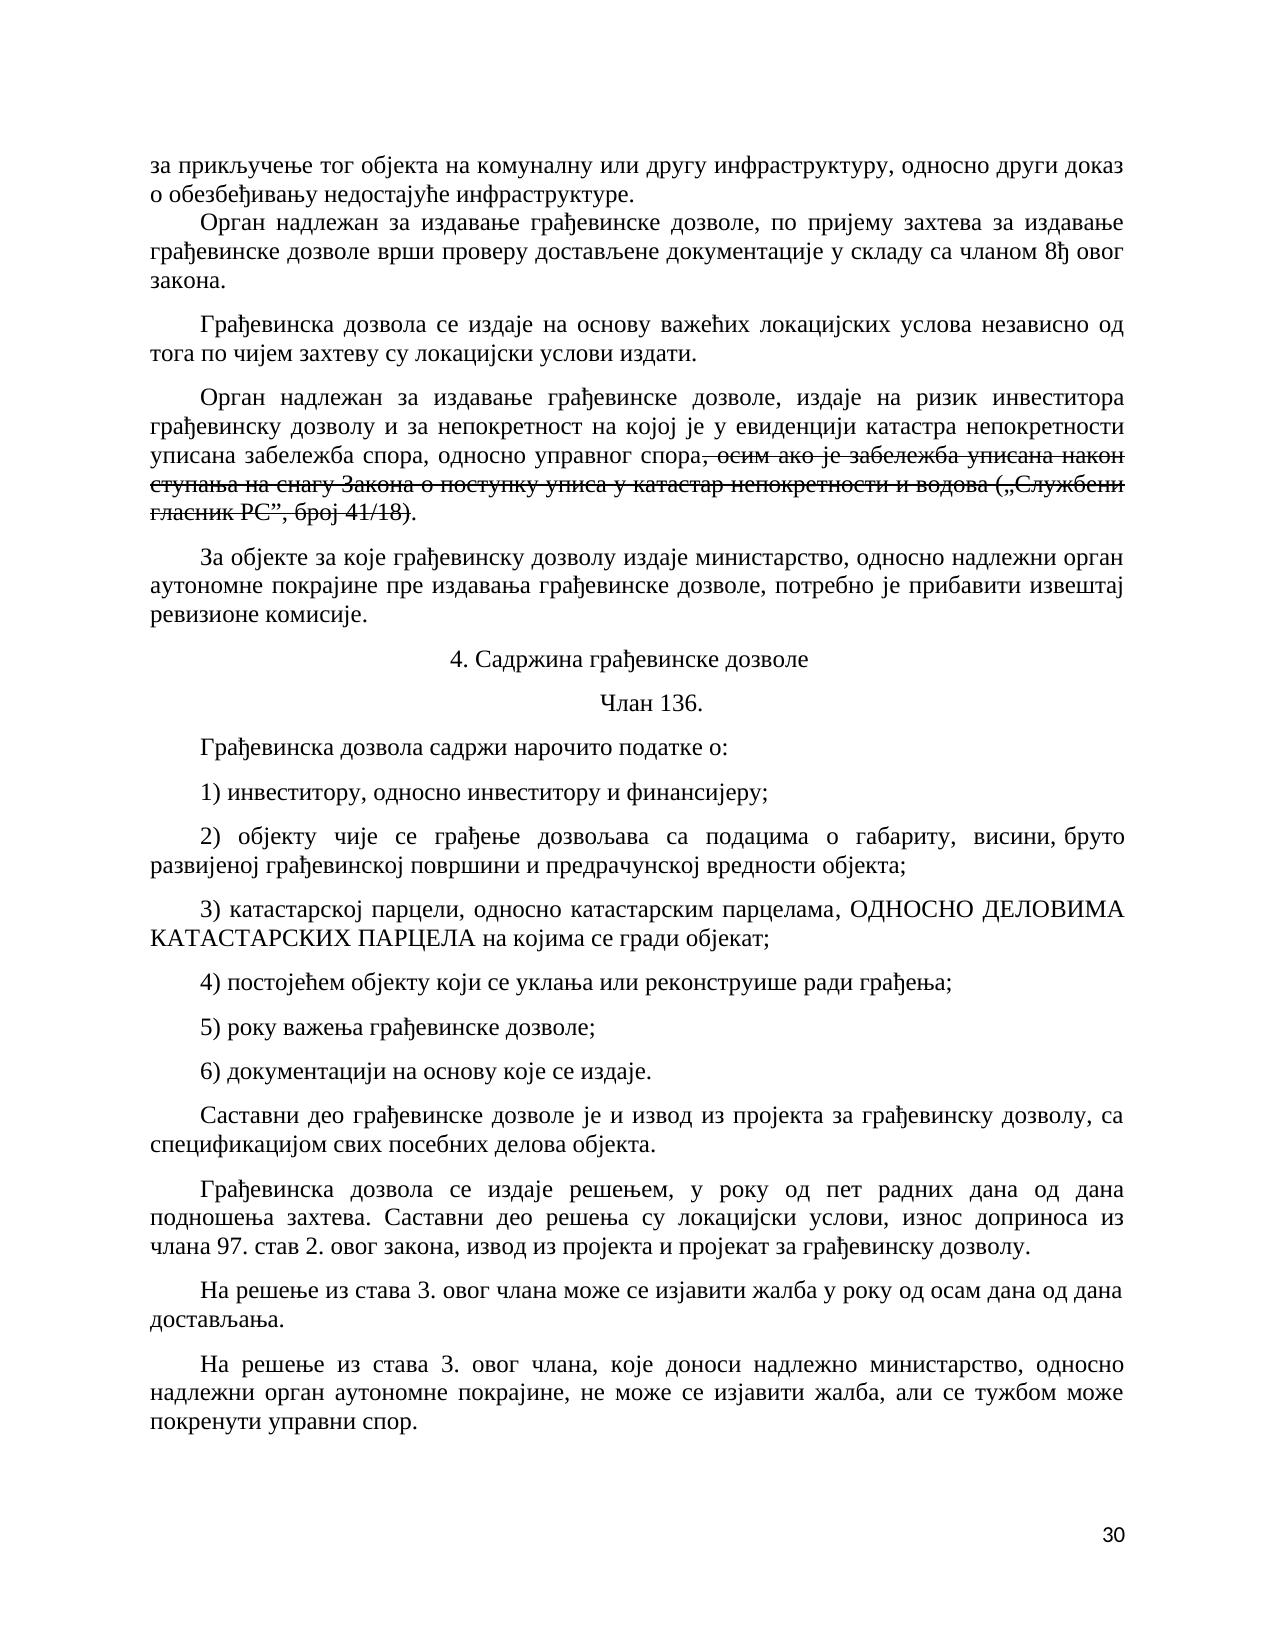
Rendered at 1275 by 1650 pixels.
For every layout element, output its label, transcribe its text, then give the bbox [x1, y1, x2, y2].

text Грађевинска дозвола се издаје на основу важећих локацијских услова независно од тога по чијем захтеву су локацијски услови издати. [150, 309, 1125, 367]
text Орган надлежан за издавање грађевинске дозволе, по пријему захтева за издавање грађевинске дозволе врши проверу достављене документације у складу са чланом 8ђ овог закона. [150, 207, 1125, 294]
text На решење из става 3. овог члана, које доноси надлежно министарство, односно надлежни орган аутономне покрајине, не може се изјавити жалба, али се тужбом може покренути управни спор. [150, 1349, 1125, 1435]
text На решење из става 3. овог члана може се изјавити жалба у року од осам дана од дана достављања. [150, 1276, 1125, 1333]
text За објекте за које грађевинску дозволу издаје министарство, односно надлежни орган аутономне покрајине пре издавања грађевинске дозволе, потребно је прибавити извештај ревизионе комисије. [150, 542, 1125, 628]
text 6) документацији на основу које се издаје. [150, 1056, 1125, 1085]
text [150, 150, 1125, 207]
text Орган надлежан за издавање грађевинске дозволе, издаје на ризик инвеститора грађевинску дозволу и за непокретност на којој је у евиденцији катастра непокретности уписана забележба спора, односно управног спора, осим ако је забележба уписана након ступања на снагу Закона о поступку уписа у катастар непокретности и водова („Службени гласник РС”, број 41/18). [150, 382, 1125, 484]
text 1) инвеститору, односно инвеститору и финансијеру; [150, 777, 1125, 806]
text Орган надлежан за издавање грађевинске дозволе, издаје на ризик инвеститора грађевинску дозволу и за непокретност на којој је у евиденцији катастра непокретности уписана забележба спора, односно управног спора, осим ако је забележба уписана након ступања на снагу Закона о поступку уписа у катастар непокретности и водова („Службени гласник РС”, број 41/18). [150, 486, 1125, 526]
text Члан 136. [525, 688, 1125, 717]
text 4) постојећем објекту који се уклања или реконструише ради грађења; [150, 967, 1125, 996]
text Грађевинска дозвола се издаје решењем, у року од пет радних дана од дана подношења захтева. Саставни део решења су локацијски услови, износ доприноса из члана 97. став 2. овог закона, извод из пројекта и пројекат за грађевинску дозволу. [150, 1174, 1125, 1260]
text 2) објекту чије се грађење дозвољава са подацима о габариту, висини, бруто развијеној грађевинској површини и предрачунској вредности објекта; [150, 821, 1125, 879]
text 5) року важења грађевинске дозволе; [150, 1012, 1125, 1041]
text 4. Садржина грађевинске дозволе [375, 644, 1125, 672]
text 3) катастарској парцели, односно катастарским парцелама, ОДНОСНО ДЕЛОВИМА КАТАСТАРСКИХ ПАРЦЕЛА на којима се гради објекат; [150, 894, 1125, 952]
text Саставни део грађевинске дозволе је и извод из пројекта за грађевинску дозволу, са спецификацијом свих посебних делова објекта. [150, 1101, 1125, 1158]
text Грађевинска дозвола садржи нарочито податке о: [150, 732, 1125, 761]
